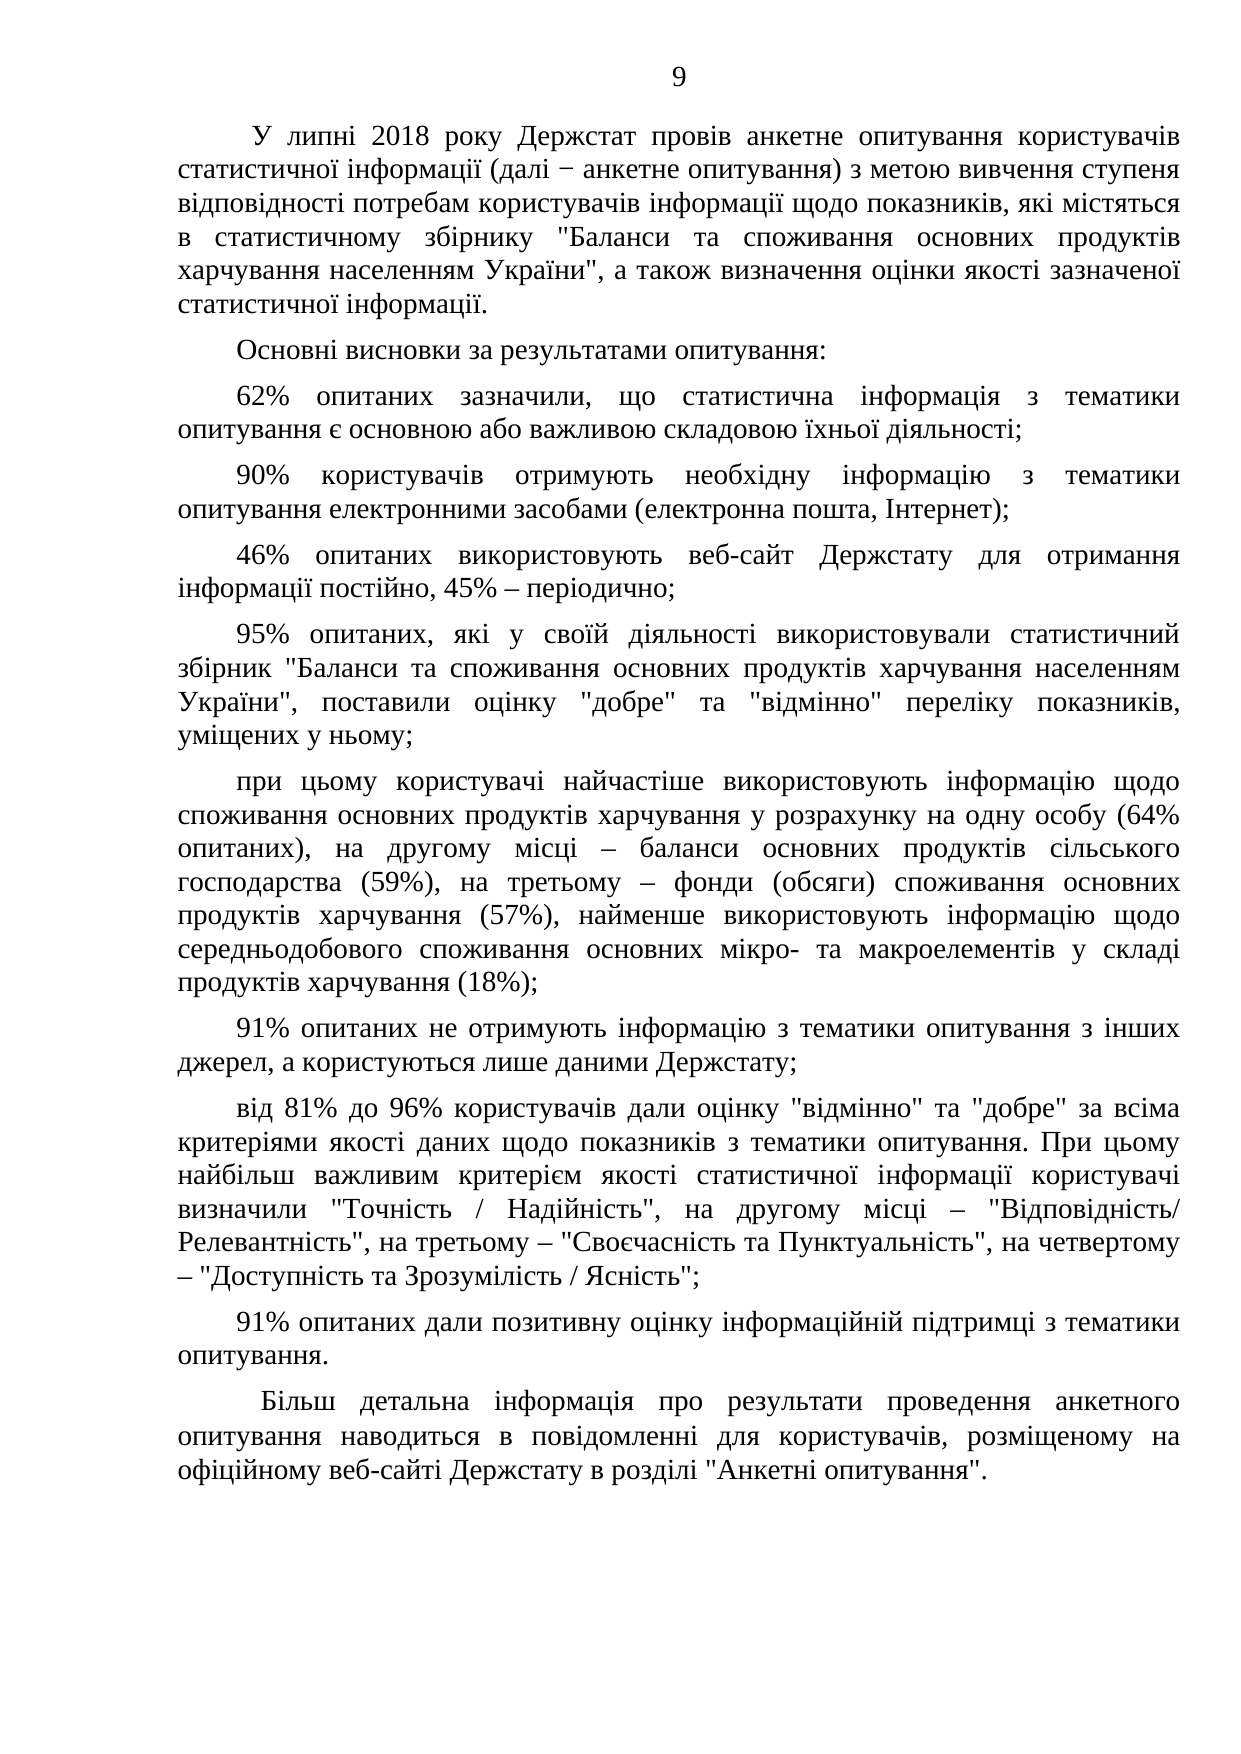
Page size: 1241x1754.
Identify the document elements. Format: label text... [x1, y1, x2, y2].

text Більш детальна інформація про результати проведення анкетного опитування наводиться в повідомленні для користувачів, розміщеному на офіційному веб-сайті Держстату в розділі "Анкетні опитування". [177, 1383, 1181, 1486]
text Основні висновки за результатами опитування: [177, 332, 1181, 365]
text 95% опитаних, які у своїй діяльності використовували статистичний збірник "Баланси та споживання основних продуктів харчування населенням України", поставили оцінку "добре" та "відмінно" переліку показників, уміщених у ньому; [177, 617, 1181, 751]
text при цьому користувачі найчастіше використовують інформацію щодо споживання основних продуктів харчування у розрахунку на одну особу (64% опитаних), на другому місці – баланси основних продуктів сільського господарства (59%), на третьому – фонди (обсяги) споживання основних продуктів харчування (57%), найменше використовують інформацію щодо середньодобового споживання основних мікро- та макроелементів у складі продуктів харчування (18%); [177, 763, 1181, 998]
text 62% опитаних зазначили, що статистична інформація з тематики опитування є основною або важливою складовою їхньої діяльності; [177, 378, 1181, 445]
text 91% опитаних дали позитивну оцінку інформаційній підтримці з тематики опитування. [177, 1304, 1181, 1371]
text 91% опитаних не отримують інформацію з тематики опитування з інших джерел, а користуються лише даними Держстату; [177, 1011, 1181, 1078]
text від 81% до 96% користувачів дали оцінку "відмінно" та "добре" за всіма критеріями якості даних щодо показників з тематики опитування. При цьому найбільш важливим критерієм якості статистичної інформації користувачі визначили "Точність / Надійність", на другому місці ‒ "Відповідність/ Релевантність", на третьому ‒ "Своєчасність та Пунктуальність", на четвертому ‒ "Доступність та Зрозумілість / Ясність"; [177, 1090, 1181, 1291]
text У липні 2018 року Держстат провів анкетне опитування користувачів статистичної інформації (далі − анкетне опитування) з метою вивчення ступеня відповідності потребам користувачів інформації щодо показників, які містяться в статистичному збірнику "Баланси та споживання основних продуктів харчування населенням України", а також визначення оцінки якості зазначеної статистичної інформації. [177, 118, 1181, 319]
text 46% опитаних використовують веб-сайт Держстату для отримання інформації постійно, 45% – періодично; [177, 537, 1181, 604]
text 90% користувачів отримують необхідну інформацію з тематики опитування електронними засобами (електронна пошта, Інтернет); [177, 457, 1181, 524]
